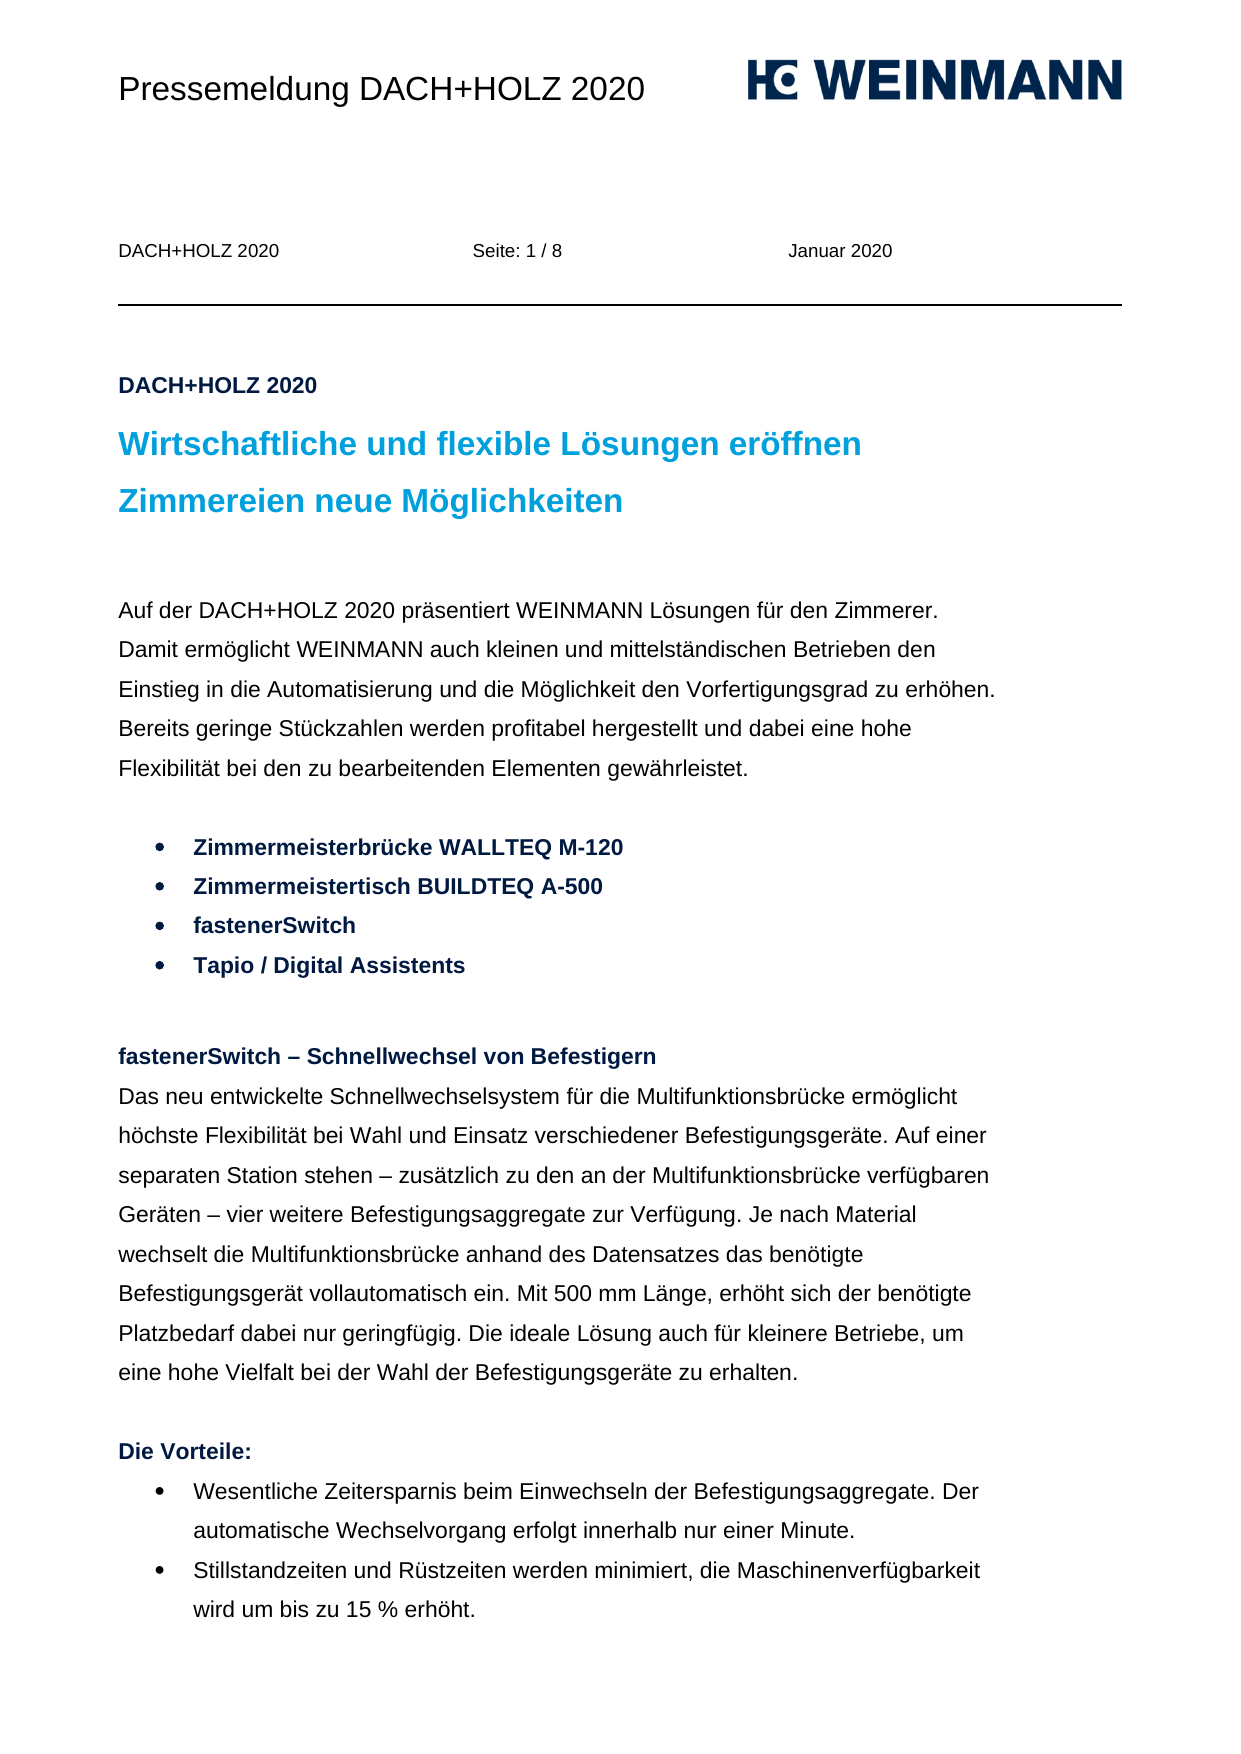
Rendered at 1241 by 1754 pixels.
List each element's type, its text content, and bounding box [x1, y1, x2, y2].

text Das neu entwickelte Schnellwechselsystem für die Multifunktionsbrücke ermöglicht höchste Flexibilität bei Wahl und Einsatz verschiedener Befestigungsgeräte. Auf einer separaten Station stehen – zusätzlich zu den an der Multifunktionsbrücke verfügbaren Geräten – vier weitere Befestigungsaggregate zur Verfügung. Je nach Material wechselt die Multifunktionsbrücke anhand des Datensatzes das benötigte Befestigungsgerät vollautomatisch ein. Mit 500 mm Länge, erhöht sich der benötigte Platzbedarf dabei nur geringfügig. Die ideale Lösung auch für kleinere Betriebe, um eine hohe Vielfalt bei der Wahl der Befestigungsgeräte zu erhalten. [118, 1083, 1004, 1386]
list fastenerSwitch [156, 912, 1004, 939]
list Zimmermeistertisch BUILDTEQ A-500 [156, 873, 1004, 899]
list Zimmermeisterbrücke WALLTEQ M-120 [156, 833, 1004, 860]
text Die Vorteile: [118, 1438, 1004, 1464]
text fastenerSwitch – Schnellwechsel von Befestigern [118, 1043, 1004, 1070]
picture [746, 59, 1123, 101]
text Wirtschaftliche und flexible Lösungen eröffnen Zimmereien neue Möglichkeiten [118, 424, 1004, 520]
text Auf der DACH+HOLZ 2020 präsentiert WEINMANN Lösungen für den Zimmerer. Damit ermöglicht WEINMANN auch kleinen und mittelständischen Betrieben den Einstieg in die Automatisierung und die Möglichkeit den Vorfertigungsgrad zu erhöhen. Bereits geringe Stückzahlen werden profitabel hergestellt und dabei eine hohe Flexibilität bei den zu bearbeitenden Elementen gewährleistet. [118, 597, 1004, 781]
subtitle DACH+HOLZ 2020 [118, 372, 1004, 398]
list Tapio / Digital Assistents [156, 952, 1004, 978]
list Stillstandzeiten und Rüstzeiten werden minimiert, die Maschinenverfügbarkeit wird um bis zu 15 % erhöht. [156, 1557, 1004, 1622]
list Wesentliche Zeitersparnis beim Einwechseln der Befestigungsaggregate. Der automatische Wechselvorgang erfolgt innerhalb nur einer Minute. [156, 1478, 1004, 1543]
